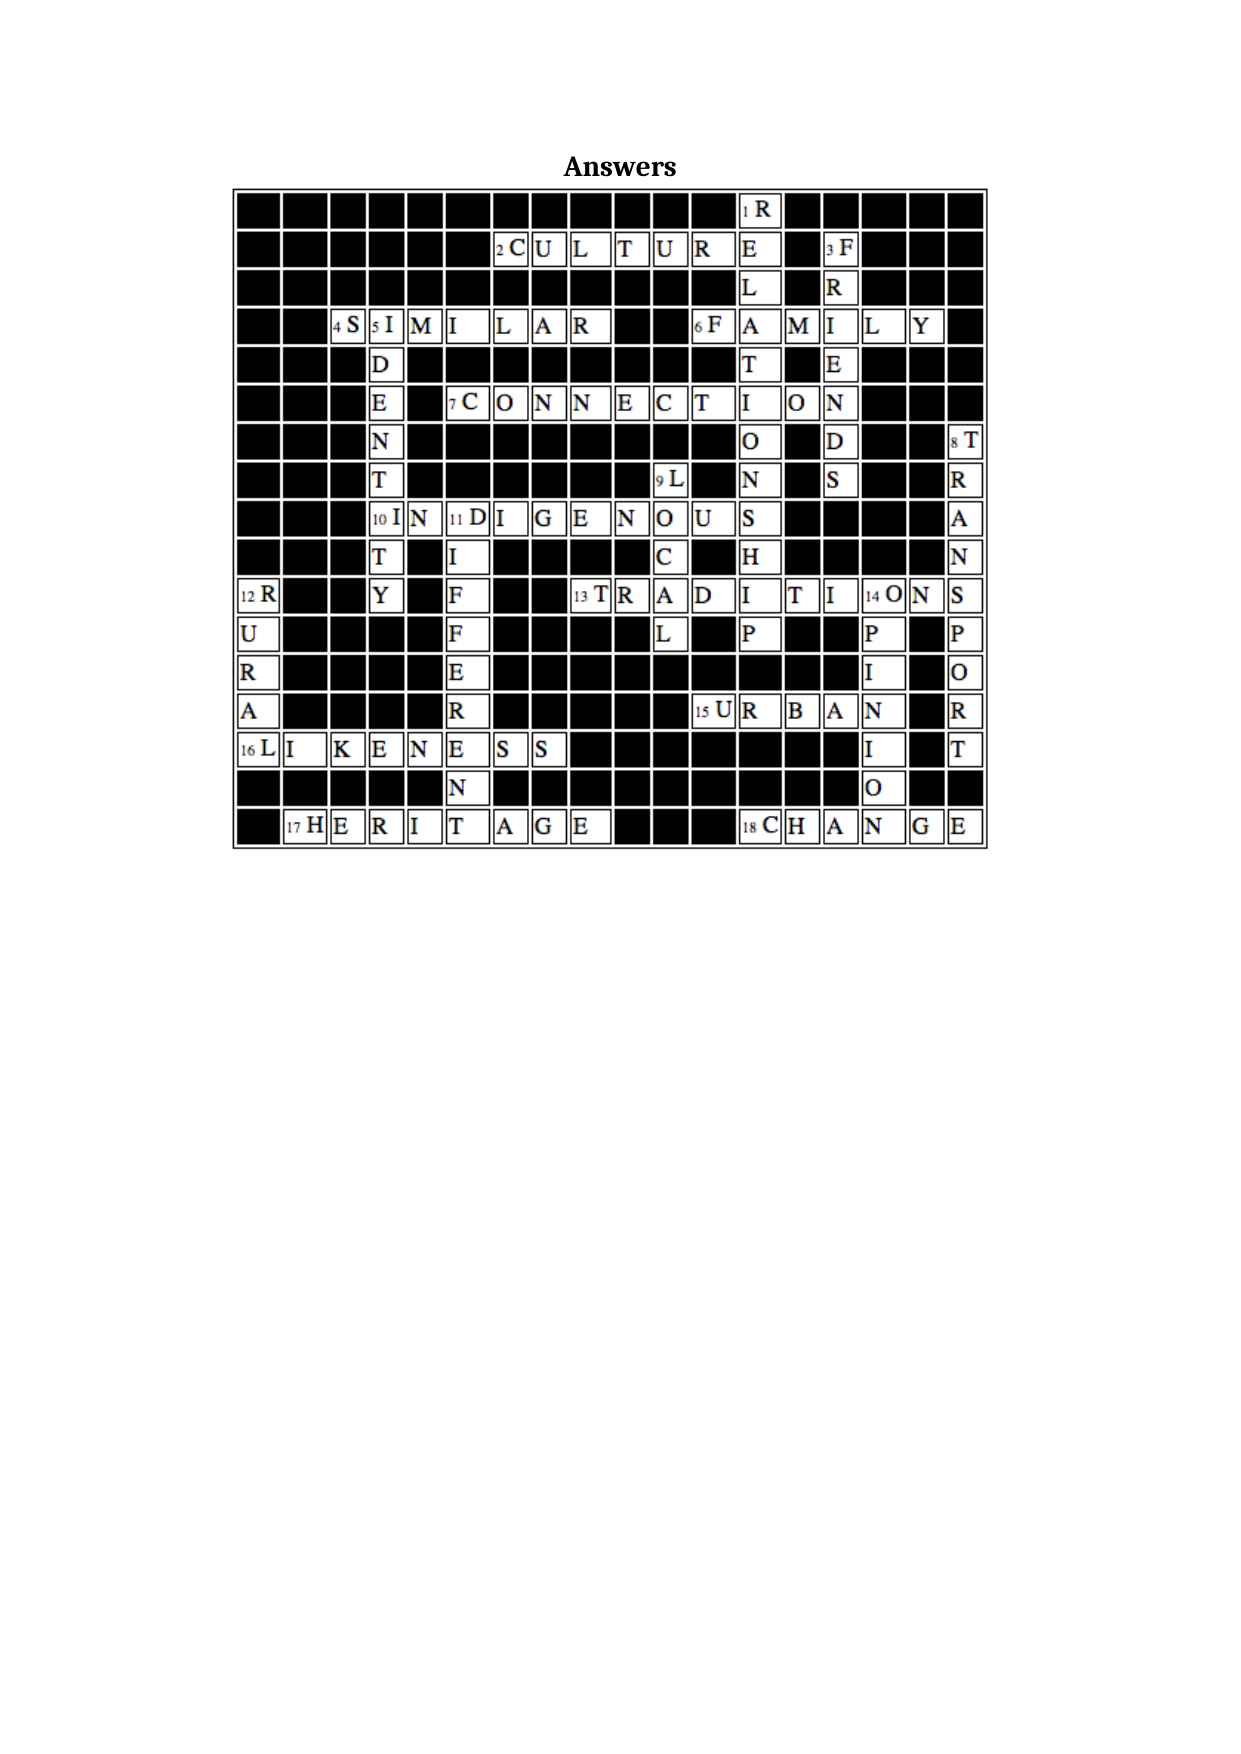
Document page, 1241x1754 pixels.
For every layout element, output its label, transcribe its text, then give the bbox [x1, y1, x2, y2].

picture [187, 183, 1053, 858]
text Answers [187, 150, 1053, 183]
